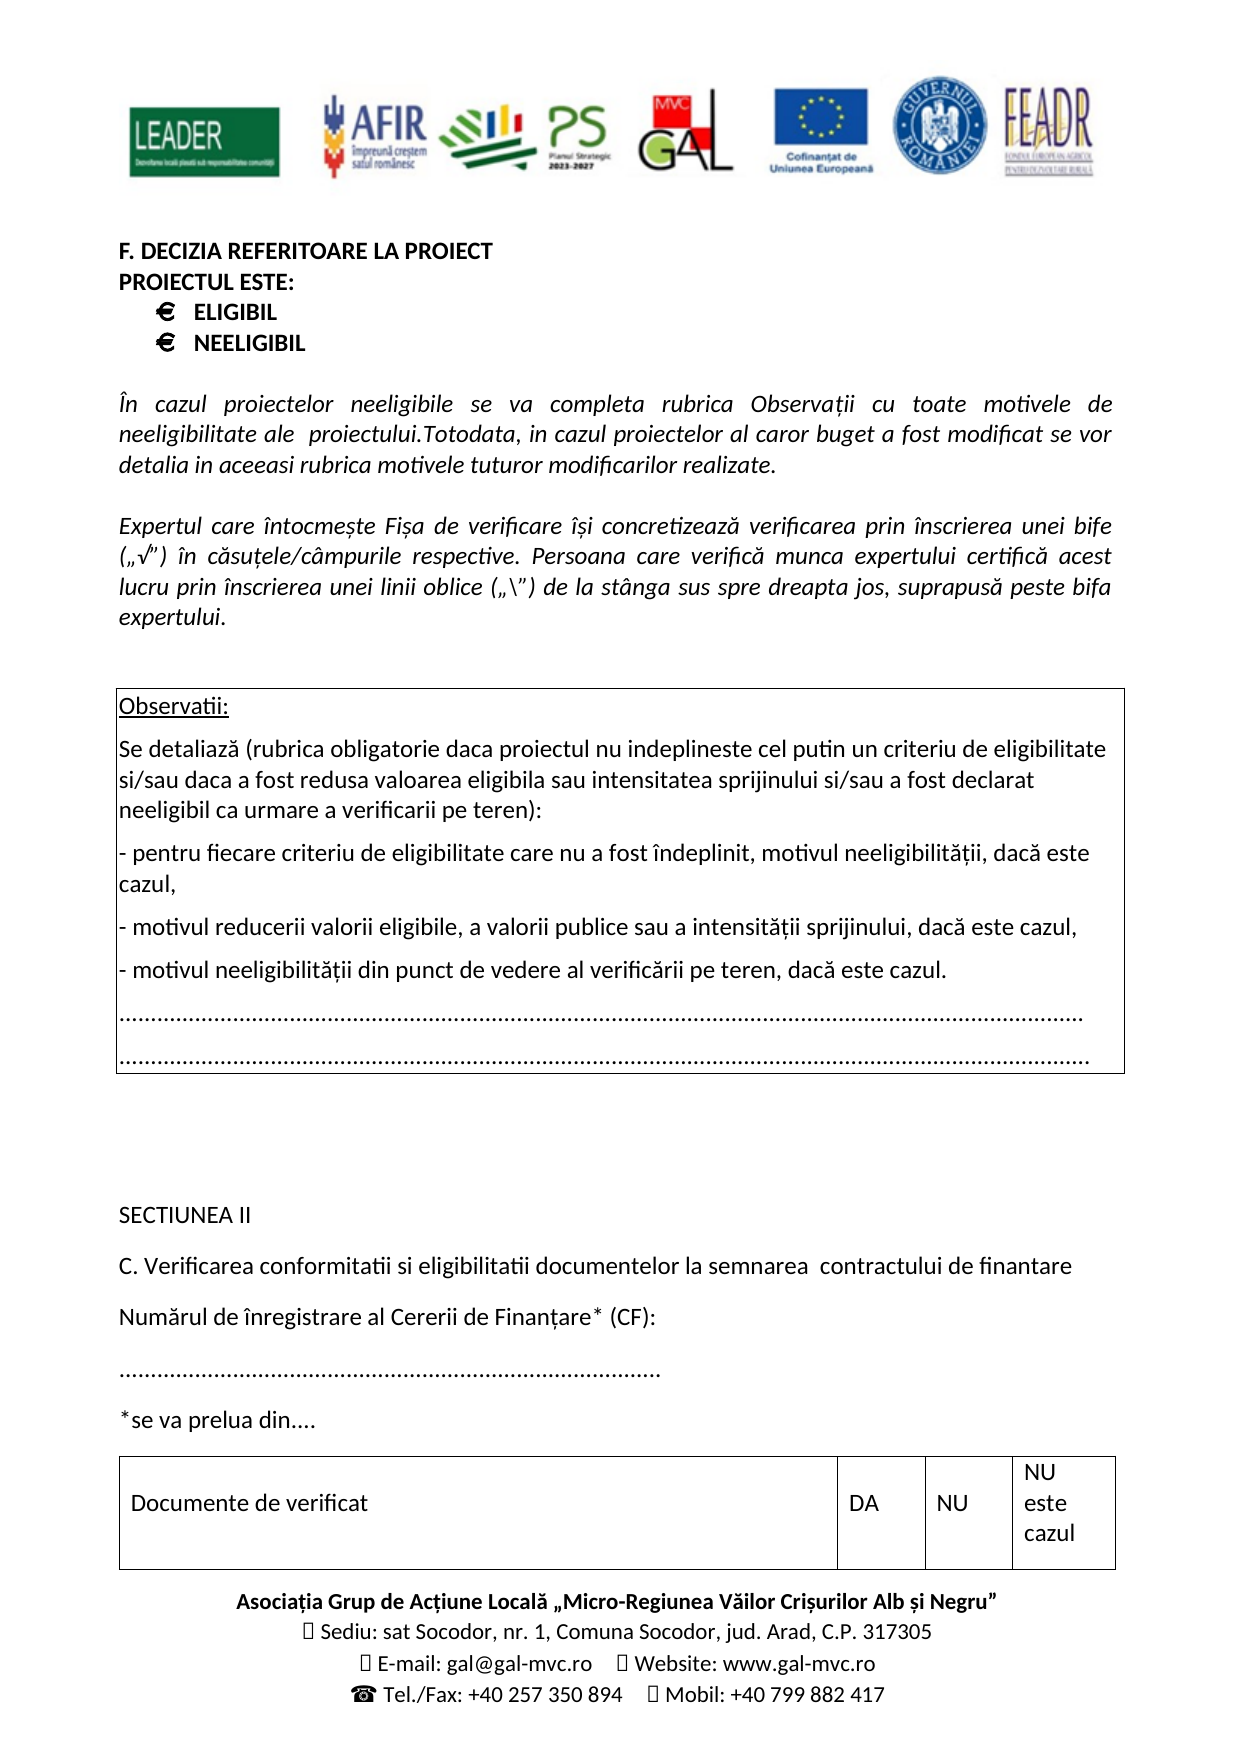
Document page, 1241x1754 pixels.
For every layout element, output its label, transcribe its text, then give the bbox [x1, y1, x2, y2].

text ......................................................................................................................................................... [117, 994, 1124, 1028]
text .......................................................................................................................................................... [117, 1037, 1124, 1073]
table_header DA [838, 1457, 925, 1569]
text *se va prelua din.... [119, 1404, 1116, 1435]
text Observatii: [117, 689, 1124, 721]
table_header NU [926, 1457, 1012, 1569]
picture [118, 60, 1116, 205]
text În cazul proiectelor neeligibile se va completa rubrica Observaţii cu toate motivele de neeligibilitate ale proiectului.Totodata, in cazul proiectelor al caror buget a fost modificat se vor detalia in aceeasi rubrica motivele tuturor modificarilor realizate. [119, 388, 1116, 479]
list ELIGIBIL [156, 296, 1116, 327]
text - pentru fiecare criteriu de eligibilitate care nu a fost îndeplinit, motivul neeligibilităţii, dacă este cazul, [117, 834, 1124, 899]
list NEELIGIBIL [156, 327, 1116, 357]
text F. DECIZIA REFERITOARE LA PROIECT [119, 235, 1116, 266]
text SECTIUNEA II [119, 1199, 1116, 1229]
text PROIECTUL ESTE: [119, 266, 1116, 296]
text ...................................................................................... [119, 1353, 1116, 1383]
text Se detaliază (rubrica obligatorie daca proiectul nu indeplineste cel putin un criteriu de eligibilitate si/sau daca a fost redusa valoarea eligibila sau intensitatea sprijinului si/sau a fost declarat neeligibil ca urmare a verificarii pe teren): [117, 730, 1124, 825]
text Numărul de înregistrare al Cererii de Finanţare* (CF): [119, 1301, 1116, 1332]
text - motivul reducerii valorii eligibile, a valorii publice sau a intensităţii sprijinului, dacă este cazul, [117, 908, 1124, 942]
table_header Documente de verificat [120, 1457, 837, 1569]
text - motivul neeligibilităţii din punct de vedere al verificării pe teren, dacă este cazul. [117, 951, 1124, 985]
text C. Verificarea conformitatii si eligibilitatii documentelor la semnarea contractului de finantare [119, 1250, 1116, 1281]
text Expertul care întocmește Fișa de verificare îşi concretizează verificarea prin înscrierea unei bife („√”) în căsuțele/câmpurile respective. Persoana care verifică munca expertului certifică acest lucru prin înscrierea unei linii oblice („\”) de la stânga sus spre dreapta jos, suprapusă peste bifa expertului. [119, 510, 1116, 632]
table_header NU este cazul [1013, 1457, 1115, 1569]
